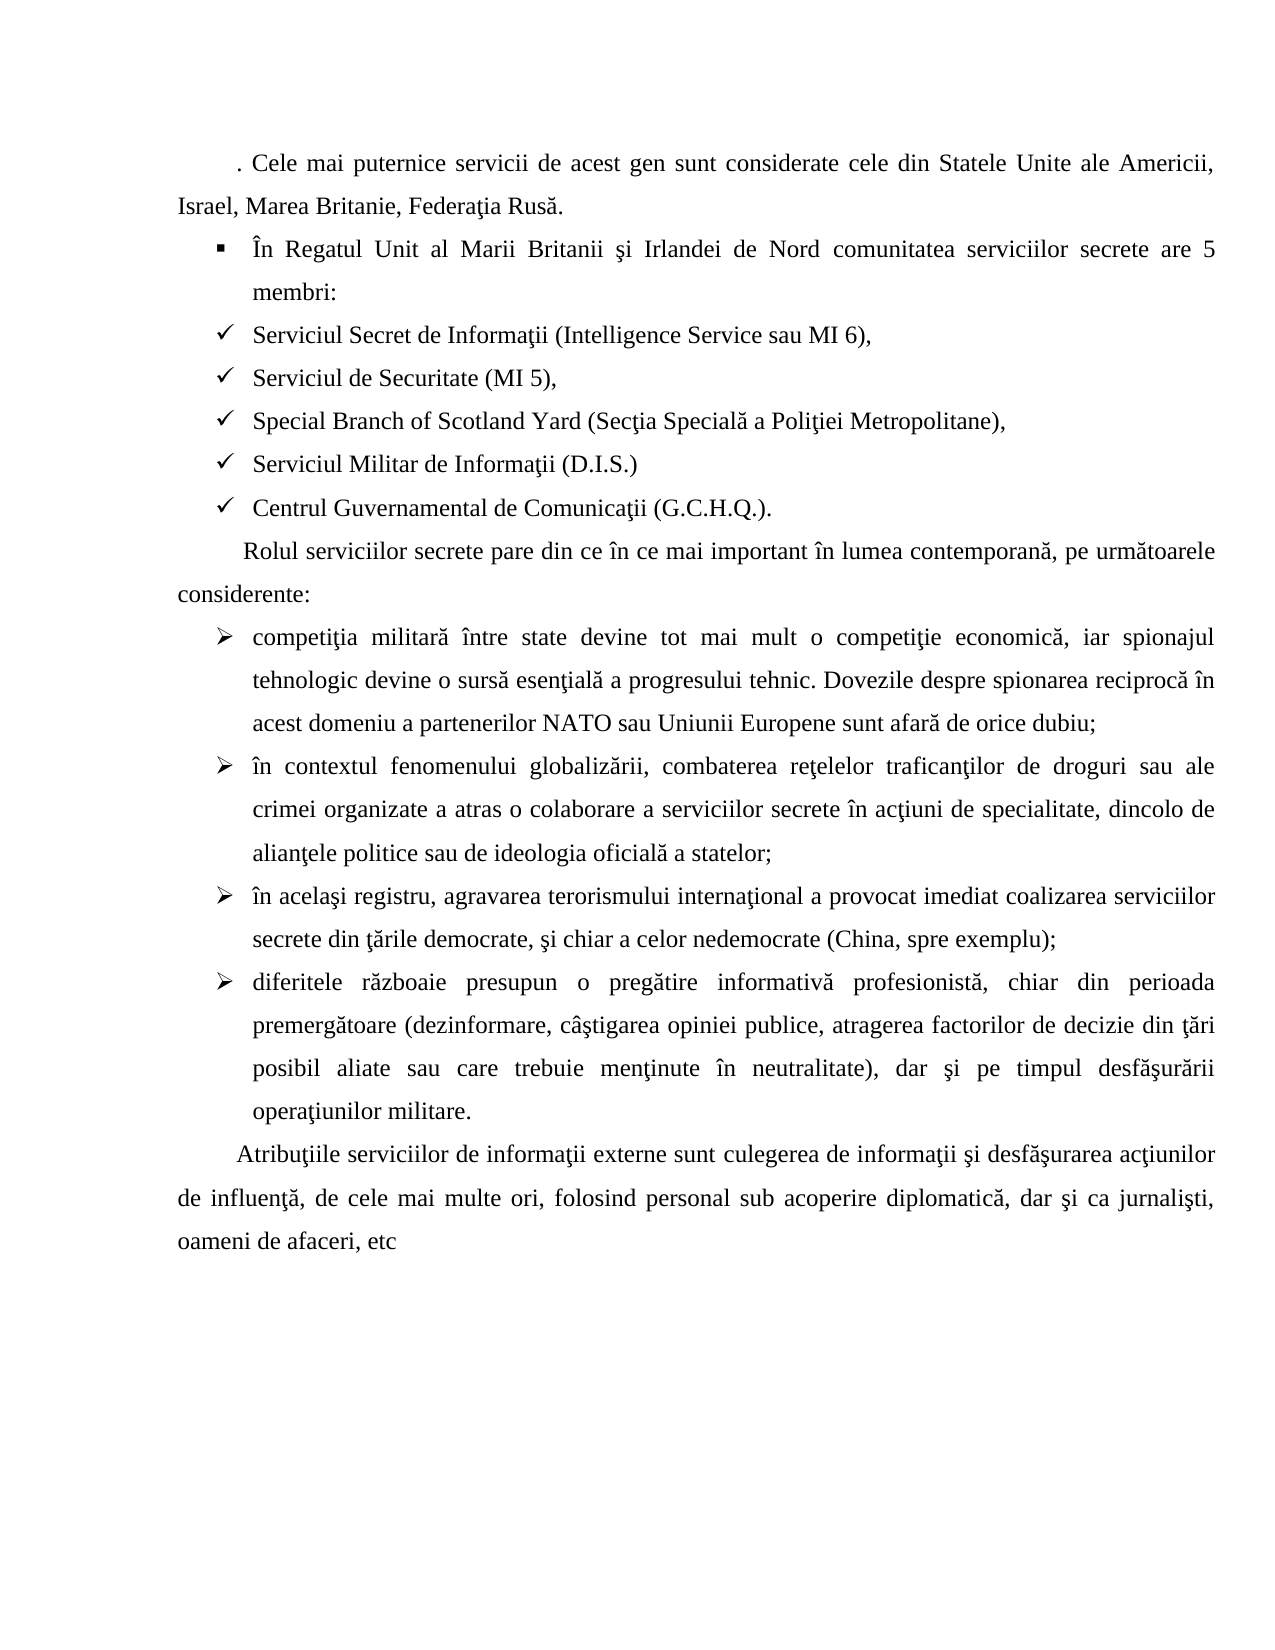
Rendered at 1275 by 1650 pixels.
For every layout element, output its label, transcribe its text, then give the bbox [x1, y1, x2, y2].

text . Cele mai puternice servicii de acest gen sunt considerate cele din Statele Unite ale Americii, Israel, Marea Britanie, Federaţia Rusă. [177, 148, 1216, 219]
list Centrul Guvernamental de Comunicaţii (G.C.H.Q.). [215, 493, 1216, 521]
list Special Branch of Scotland Yard (Secţia Specială a Poliţiei Metropolitane), [215, 406, 1216, 435]
list Serviciul de Securitate (MI 5), [215, 363, 1216, 392]
list În Regatul Unit al Marii Britanii şi Irlandei de Nord comunitatea serviciilor secrete are 5 membri: [215, 234, 1216, 306]
list în contextul fenomenului globalizării, combaterea reţelelor traficanţilor de droguri sau ale crimei organizate a atras o colaborare a serviciilor secrete în acţiuni de specialitate, dincolo de alianţele politice sau de ideologia oficială a statelor; [215, 751, 1216, 866]
list competiţia militară între state devine tot mai mult o competiţie economică, iar spionajul tehnologic devine o sursă esenţială a progresului tehnic. Dovezile despre spionarea reciprocă în acest domeniu a partenerilor NATO sau Uniunii Europene sunt afară de orice dubiu; [215, 622, 1216, 737]
list în acelaşi registru, agravarea terorismului internaţional a provocat imediat coalizarea serviciilor secrete din ţările democrate, şi chiar a celor nedemocrate (China, spre exemplu); [215, 881, 1216, 953]
text Rolul serviciilor secrete pare din ce în ce mai important în lumea contemporană, pe următoarele considerente: [177, 536, 1216, 608]
text Atribuţiile serviciilor de informaţii externe sunt culegerea de informaţii şi desfăşurarea acţiunilor de influenţă, de cele mai multe ori, folosind personal sub acoperire diplomatică, dar şi ca jurnalişti, oameni de afaceri, etc [177, 1139, 1216, 1254]
list diferitele războaie presupun o pregătire informativă profesionistă, chiar din perioada premergătoare (dezinformare, câştigarea opiniei publice, atragerea factorilor de decizie din ţări posibil aliate sau care trebuie menţinute în neutralitate), dar şi pe timpul desfăşurării operaţiunilor militare. [215, 967, 1216, 1125]
list Serviciul Militar de Informaţii (D.I.S.) [215, 449, 1216, 478]
list Serviciul Secret de Informaţii (Intelligence Service sau MI 6), [215, 320, 1216, 349]
